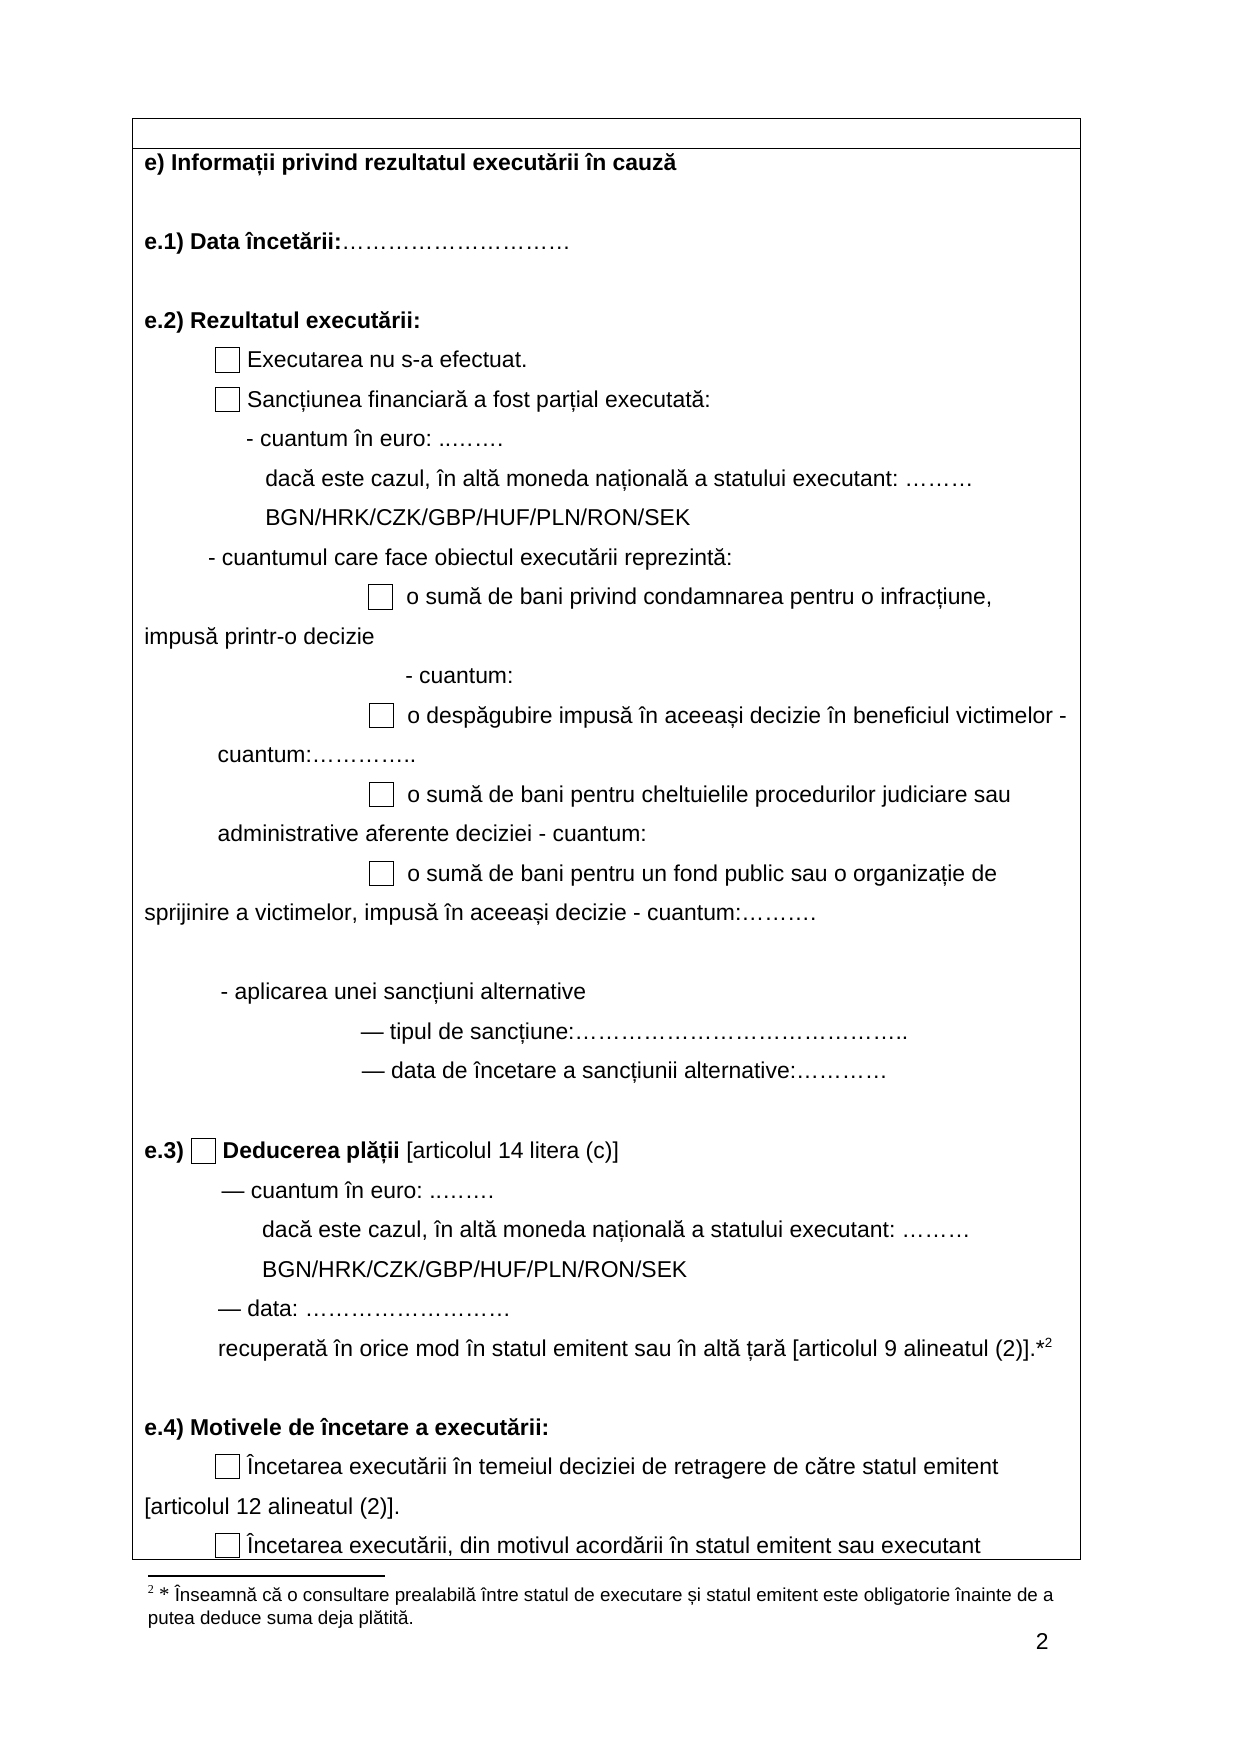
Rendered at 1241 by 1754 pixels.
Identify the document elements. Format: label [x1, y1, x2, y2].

table_header [133, 119, 1080, 148]
table_cell [133, 149, 1080, 1558]
